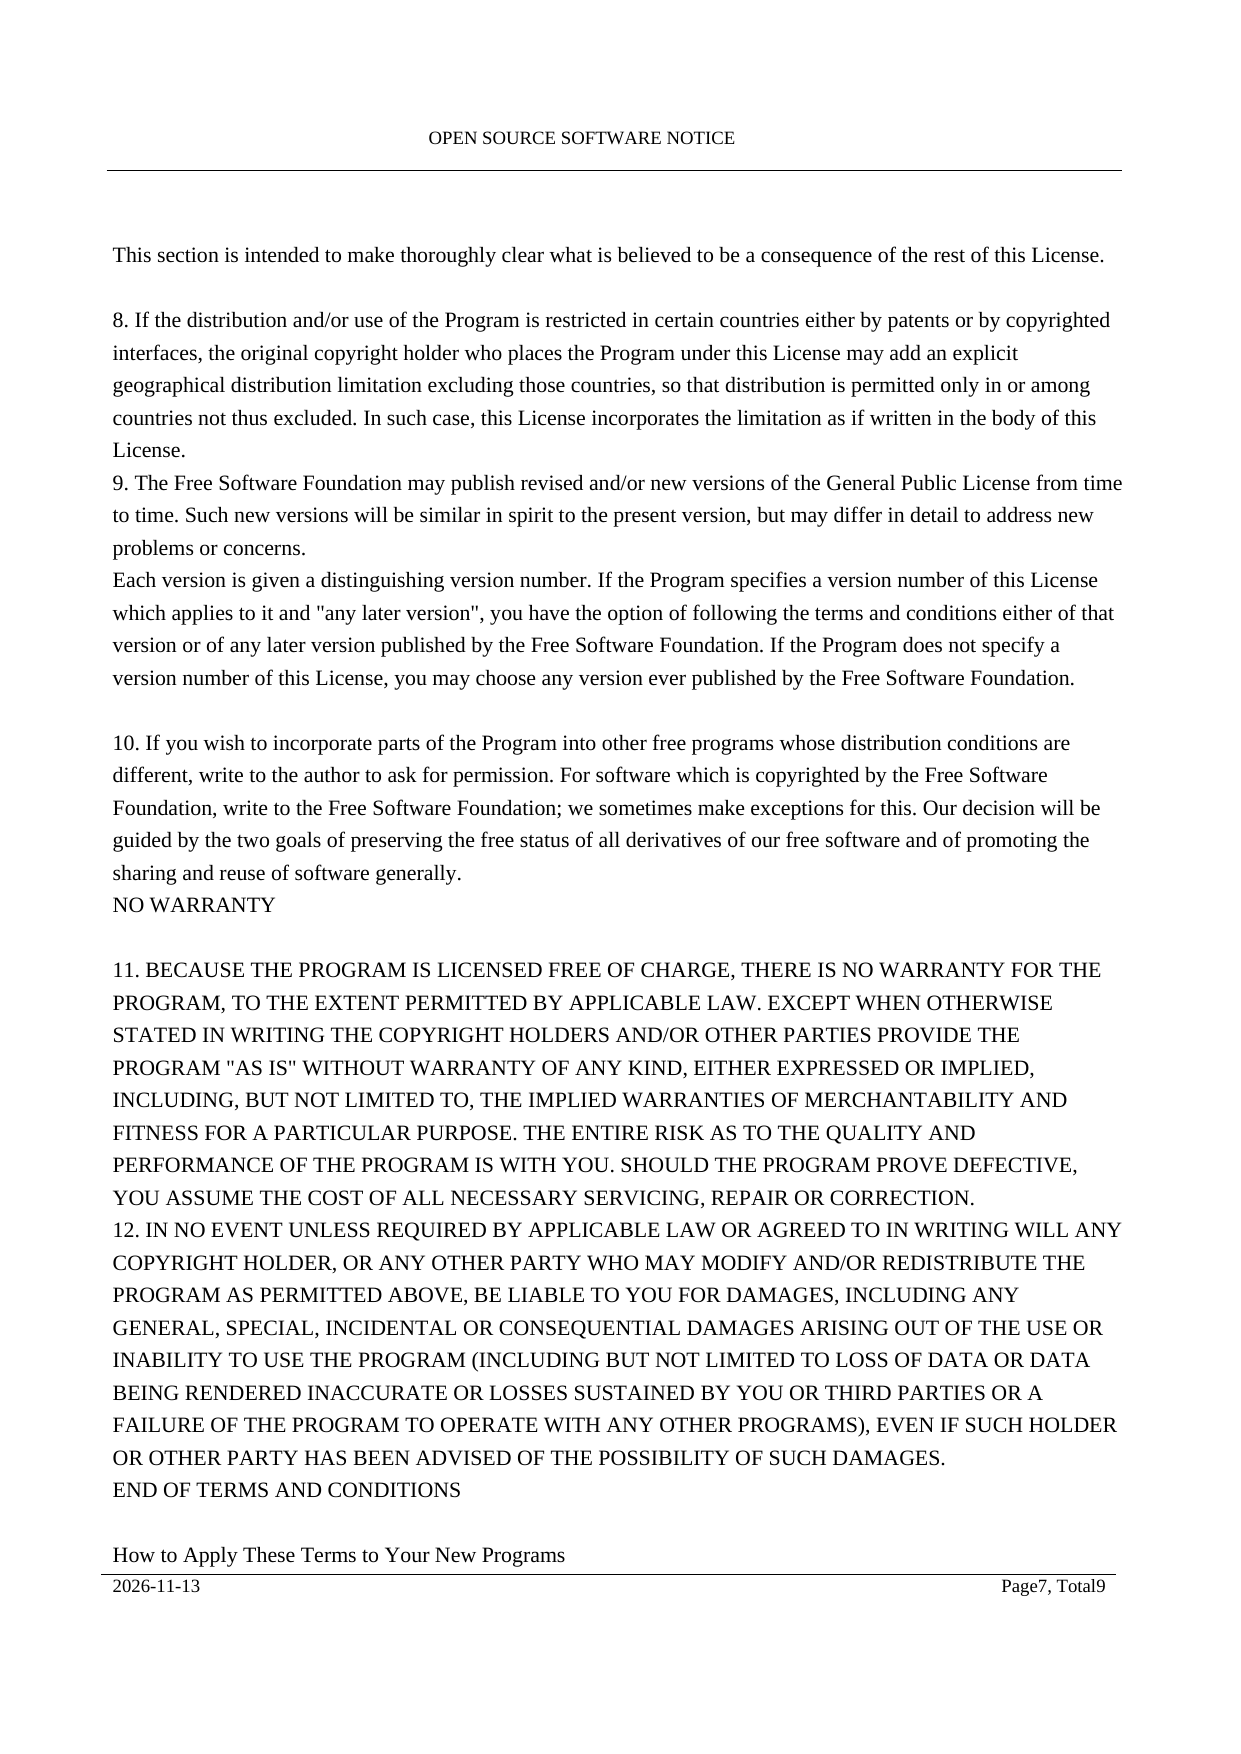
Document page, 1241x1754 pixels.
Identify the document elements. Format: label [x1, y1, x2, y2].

text [112, 206, 1128, 1571]
